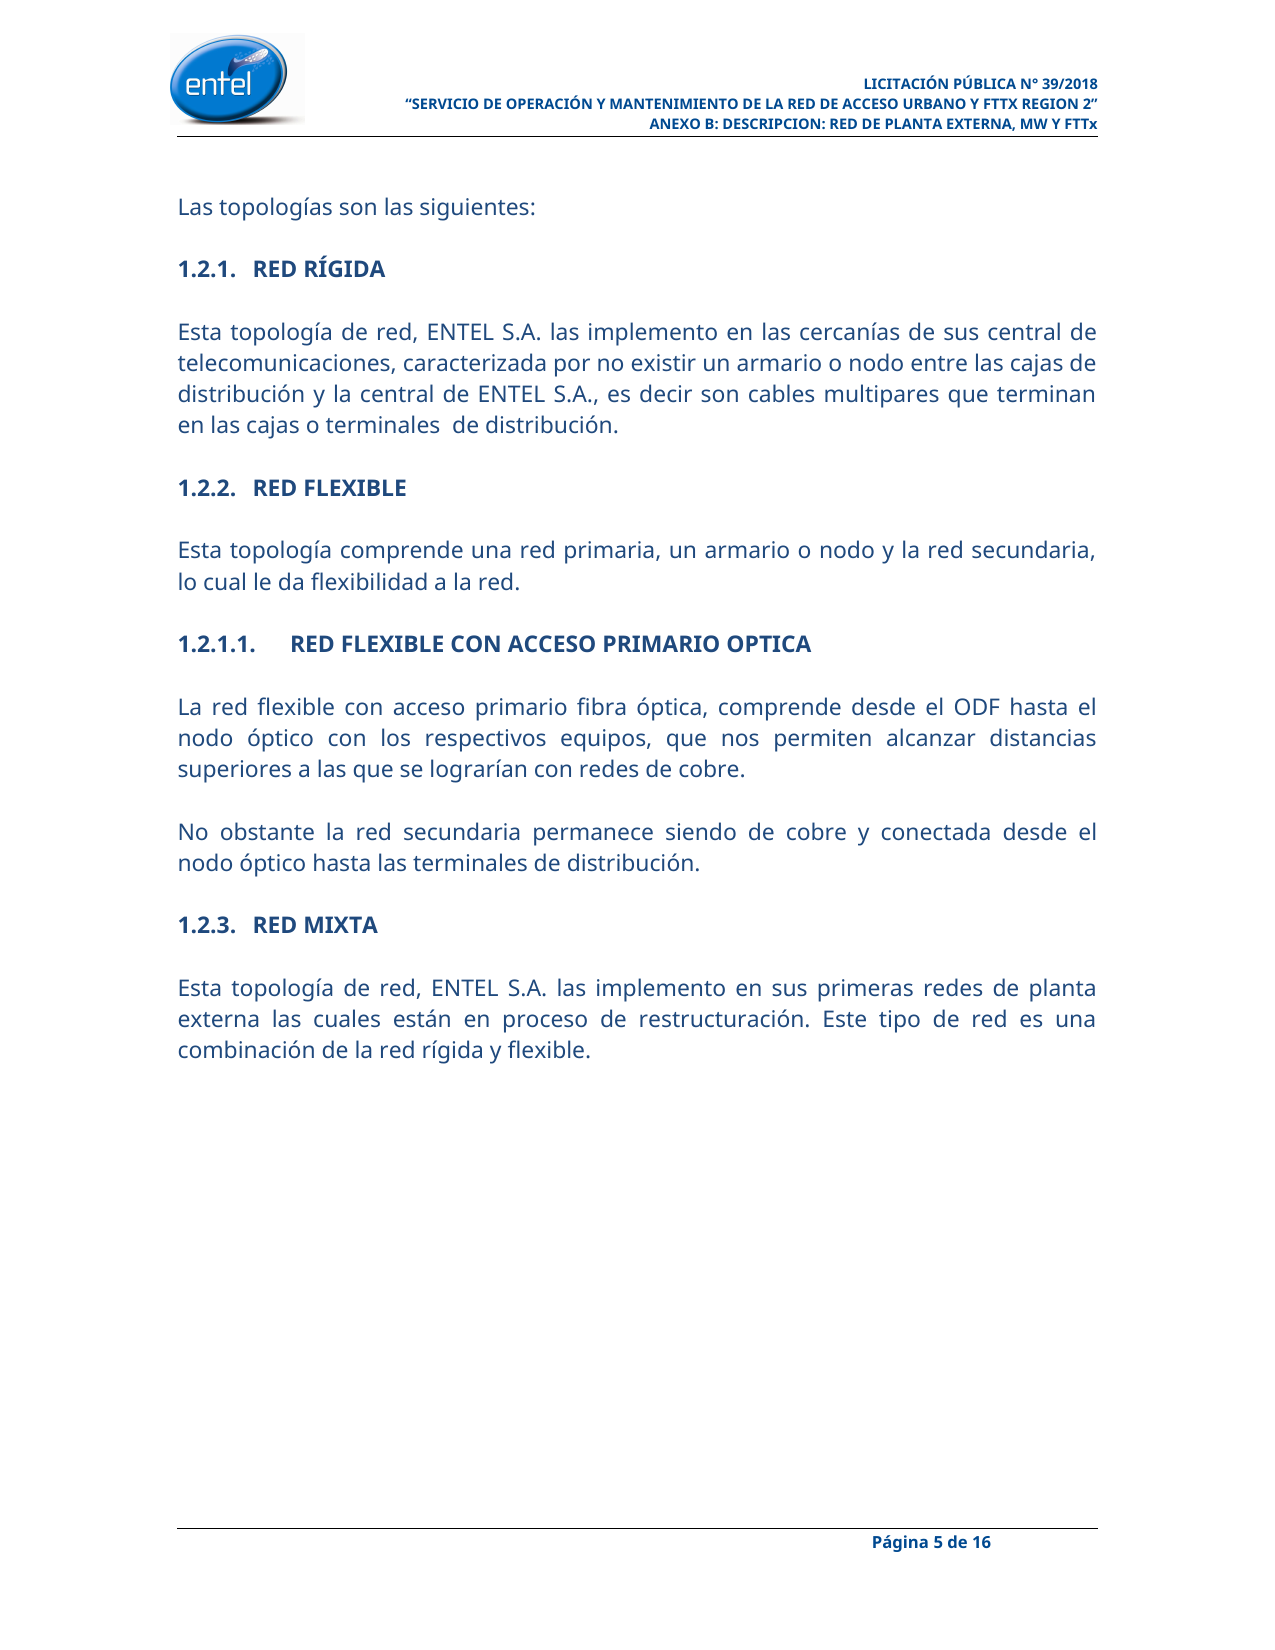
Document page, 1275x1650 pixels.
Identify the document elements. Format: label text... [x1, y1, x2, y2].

subtitle RED FLEXIBLE CON ACCESO PRIMARIO OPTICA [177, 628, 1098, 659]
text La red flexible con acceso primario fibra óptica, comprende desde el ODF hasta el nodo óptico con los respectivos equipos, que nos permiten alcanzar distancias superiores a las que se lograrían con redes de cobre. [177, 691, 1098, 784]
subtitle RED MIXTA [177, 909, 1098, 941]
text No obstante la red secundaria permanece siendo de cobre y conectada desde el nodo óptico hasta las terminales de distribución. [177, 816, 1098, 878]
picture [169, 33, 305, 125]
text Esta topología comprende una red primaria, un armario o nodo y la red secundaria, lo cual le da flexibilidad a la red. [177, 534, 1098, 597]
subtitle RED FLEXIBLE [177, 472, 1098, 503]
text Esta topología de red, ENTEL S.A. las implemento en las cercanías de sus central de telecomunicaciones, caracterizada por no existir un armario o nodo entre las cajas de distribución y la central de ENTEL S.A., es decir son cables multipares que terminan en las cajas o terminales de distribución. [177, 316, 1098, 441]
text Esta topología de red, ENTEL S.A. las implemento en sus primeras redes de planta externa las cuales están en proceso de restructuración. Este tipo de red es una combinación de la red rígida y flexible. [177, 972, 1098, 1066]
subtitle RED RÍGIDA [177, 253, 1098, 284]
text Las topologías son las siguientes: [177, 191, 1098, 222]
